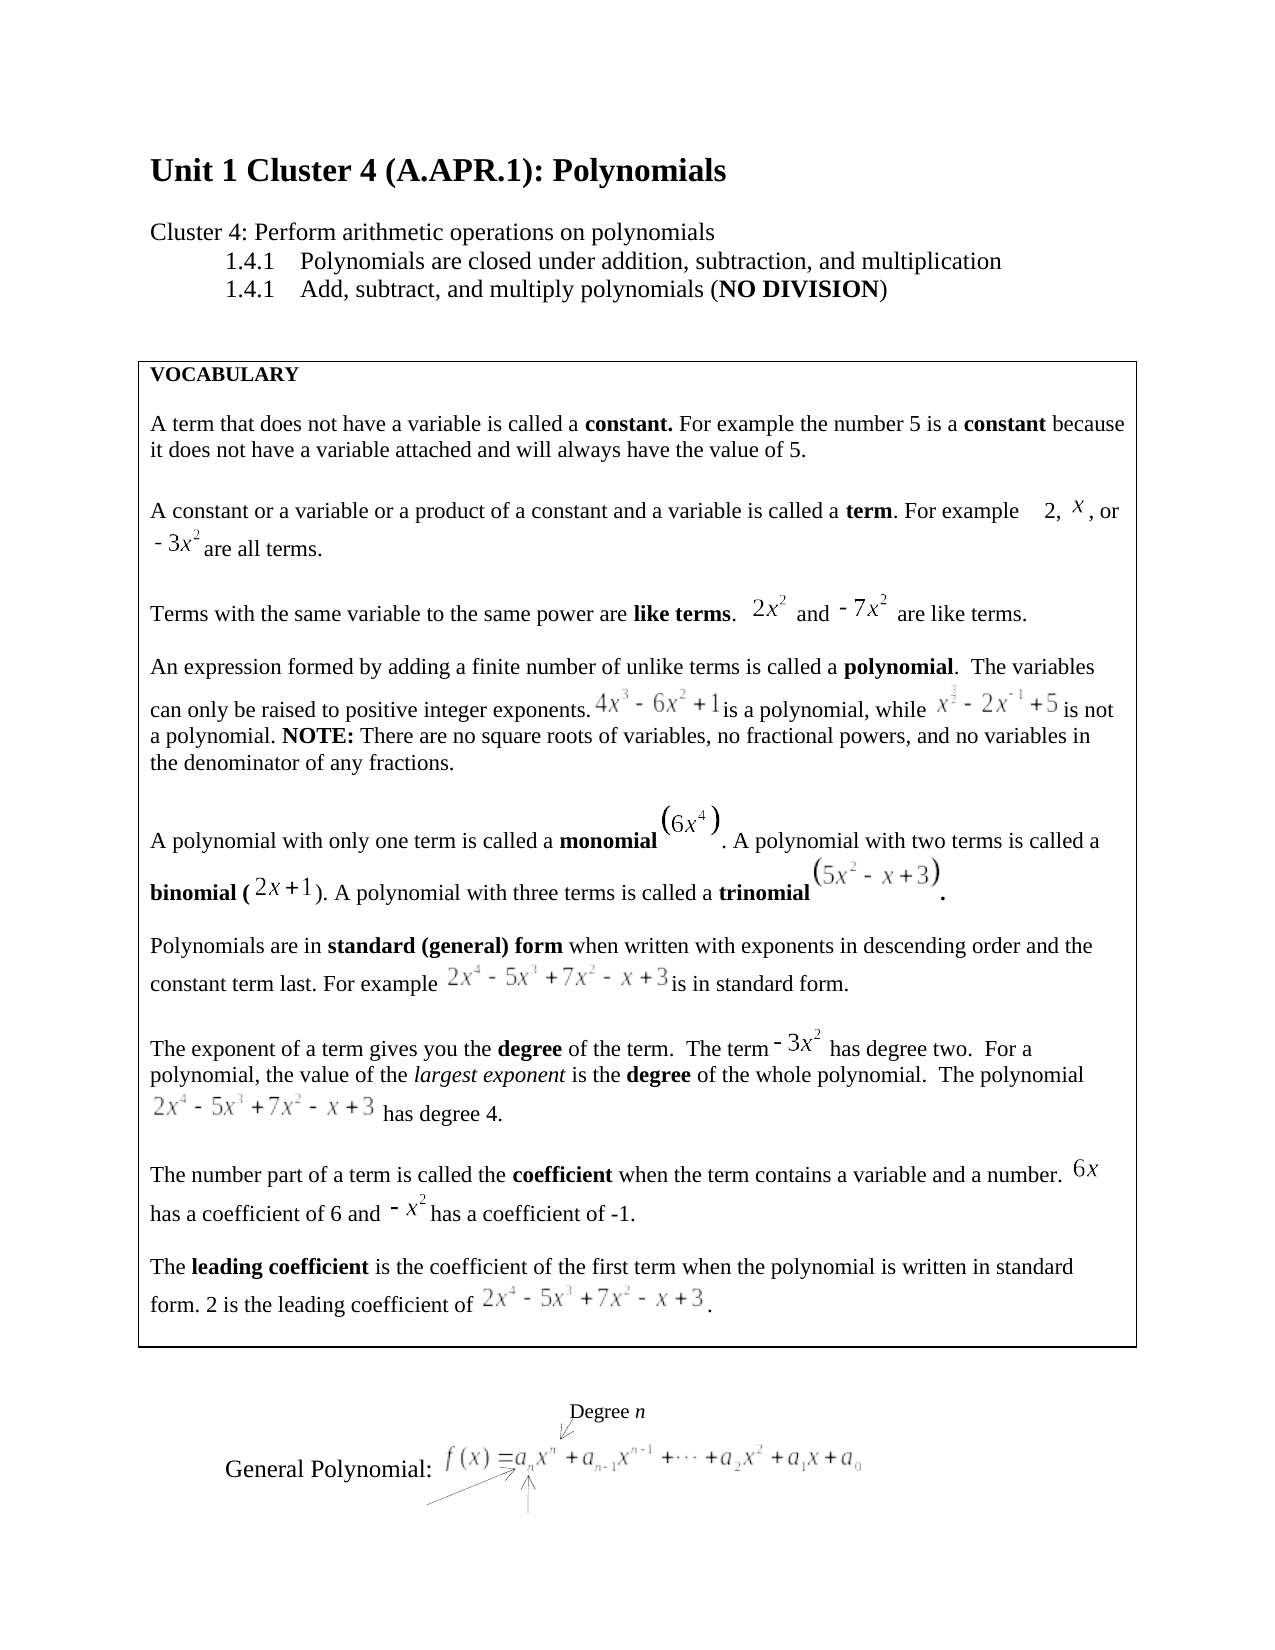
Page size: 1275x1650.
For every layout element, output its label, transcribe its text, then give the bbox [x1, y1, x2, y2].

text 1.4.1 Polynomials are closed under addition, subtraction, and multiplication [150, 246, 1125, 274]
text 1.4.1 Add, subtract, and multiply polynomials (NO DIVISION) [150, 274, 1125, 303]
text General Polynomial: [150, 1438, 1125, 1483]
text Cluster 4: Perform arithmetic operations on polynomials [150, 217, 1125, 246]
text Unit 1 Cluster 4 (A.APR.1): Polynomials [150, 150, 1125, 188]
table_header VOCABULARY A term that does not have a variable is called a constant. For example the number 5 is a constant because it does not have a variable attached and will always have the value of 5. A constant or a variable or a product of a constant and a variable is called a term. For example 2, , or are all terms. Terms with the same variable to the same power are like terms. and are like terms. An expression formed by adding a finite number of unlike terms is called a polynomial. The variables can only be raised to positive integer exponents.is a polynomial, while is not a polynomial. NOTE: There are no square roots of variables, no fractional powers, and no variables in the denominator of any fractions. A polynomial with only one term is called a monomial. A polynomial with two terms is called a binomial (). A polynomial with three terms is called a trinomial. Polynomials are in standard (general) form when written with exponents in descending order and the constant term last. For example is in standard form. The exponent of a term gives you the degree of the term. The term has degree two. For a polynomial, the value of the largest exponent is the degree of the whole polynomial. The polynomial has degree 4. The number part of a term is called the coefficient when the term contains a variable and a number. has a coefficient of 6 and has a coefficient of -1. The leading coefficient is the coefficient of the first term when the polynomial is written in standard form. 2 is the leading coefficient of . [139, 362, 1136, 1346]
